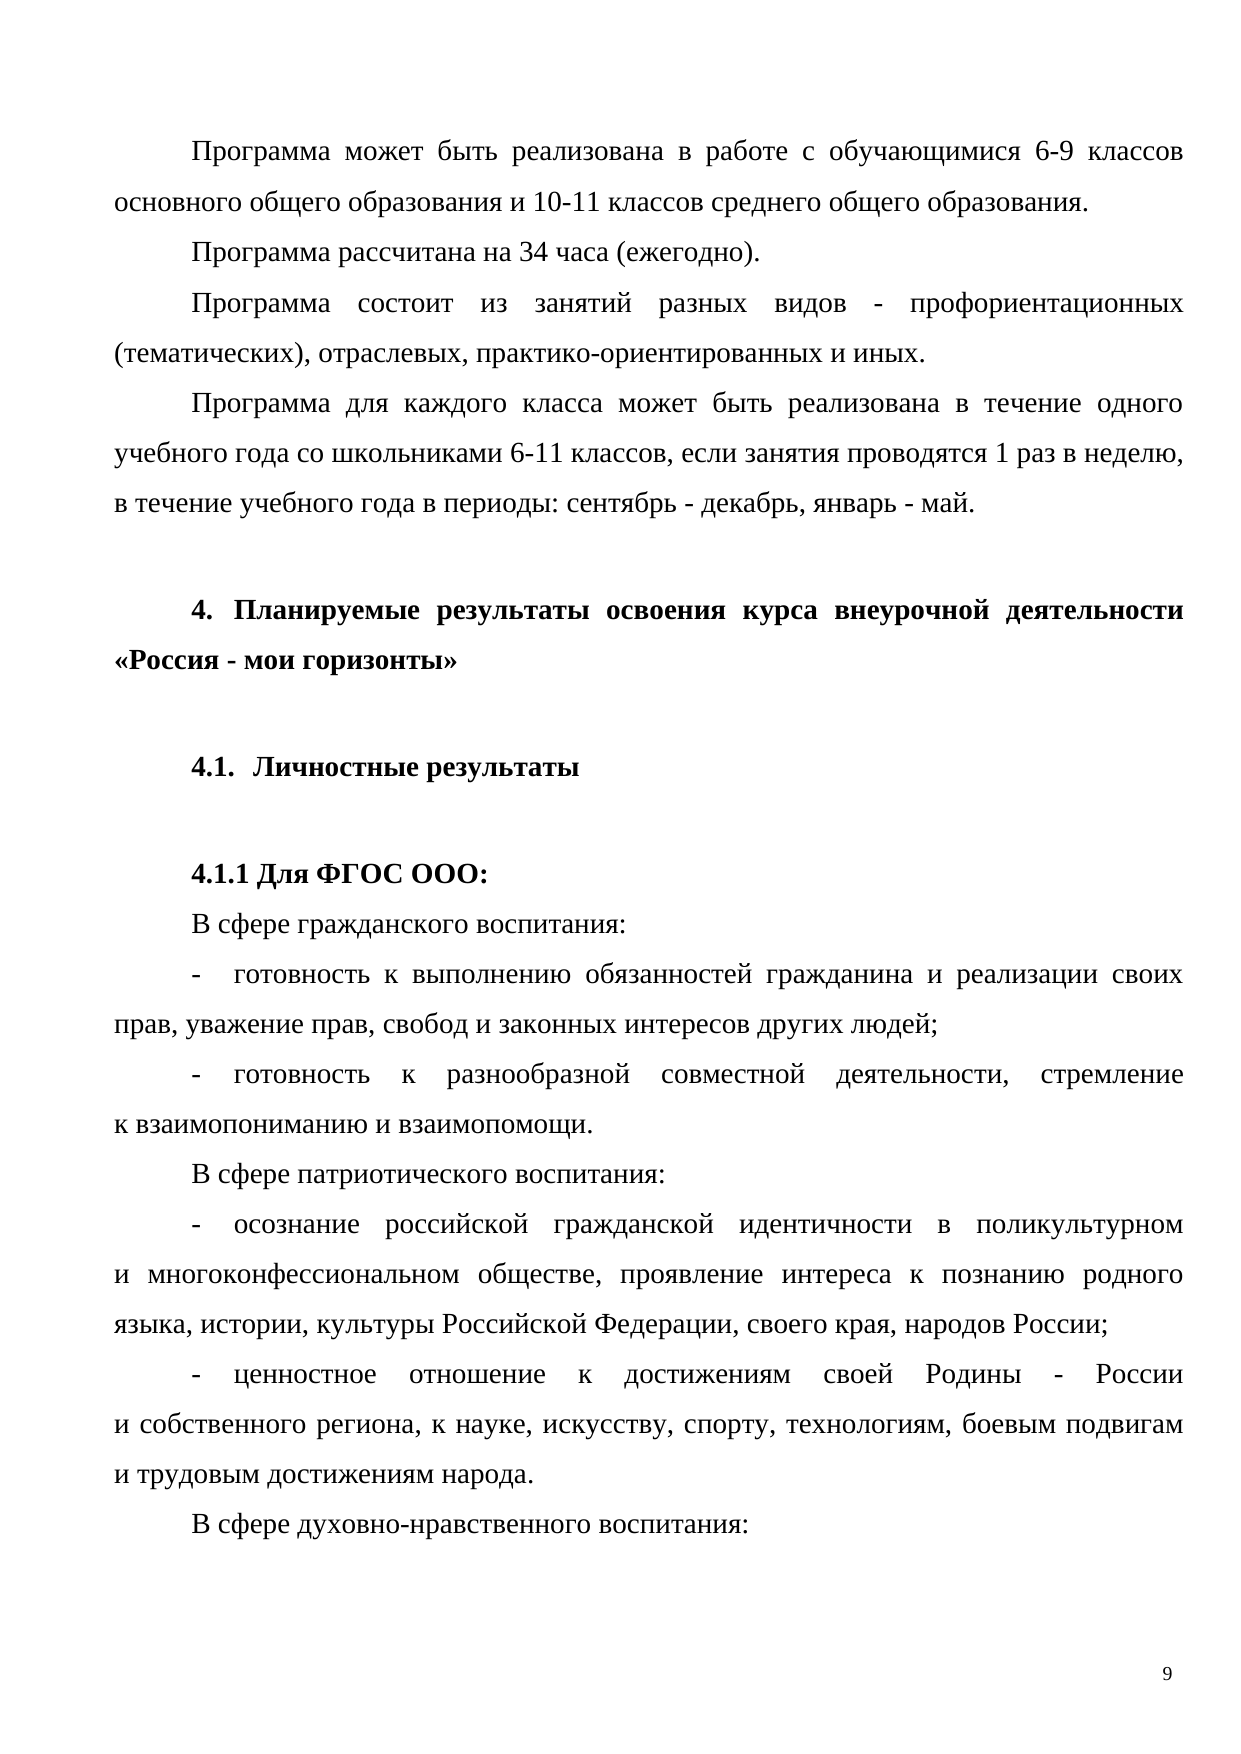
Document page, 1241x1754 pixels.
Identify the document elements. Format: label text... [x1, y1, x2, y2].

list Личностные результаты [114, 753, 1184, 782]
text Программа рассчитана на 34 часа (ежегодно). [114, 221, 1184, 272]
list готовность к разнообразной совместной деятельности, стремление к взаимопониманию и взаимопомощи. [114, 1044, 1184, 1144]
text 4.1.1 Для ФГОС ООО: [114, 844, 1184, 894]
list ценностное отношение к достижениям своей Родины - России и собственного региона, к науке, искусству, спорту, технологиям, боевым подвигам и трудовым достижениям народа. [114, 1344, 1184, 1494]
list Планируемые результаты освоения курса внеурочной деятельности «Россия - мои горизонты» [114, 579, 1184, 680]
text Программа может быть реализована в работе с обучающимися 6-9 классов основного общего образования и 10-11 классов среднего общего образования. [114, 120, 1184, 221]
text Программа для каждого класса может быть реализована в течение одного учебного года со школьниками 6-11 классов, если занятия проводятся 1 раз в неделю, в течение учебного года в периоды: сентябрь - декабрь, январь - май. [114, 373, 1184, 523]
text В сфере патриотического воспитания: [114, 1144, 1184, 1194]
list осознание российской гражданской идентичности в поликультурном и многоконфессиональном обществе, проявление интереса к познанию родного языка, истории, культуры Российской Федерации, своего края, народов России; [114, 1194, 1184, 1344]
text В сфере гражданского воспитания: [114, 894, 1184, 944]
text Программа состоит из занятий разных видов - профориентационных (тематических), отраслевых, практико-ориентированных и иных. [114, 272, 1184, 373]
list готовность к выполнению обязанностей гражданина и реализации своих прав, уважение прав, свобод и законных интересов других людей; [114, 944, 1184, 1044]
text В сфере духовно-нравственного воспитания: [114, 1494, 1184, 1544]
